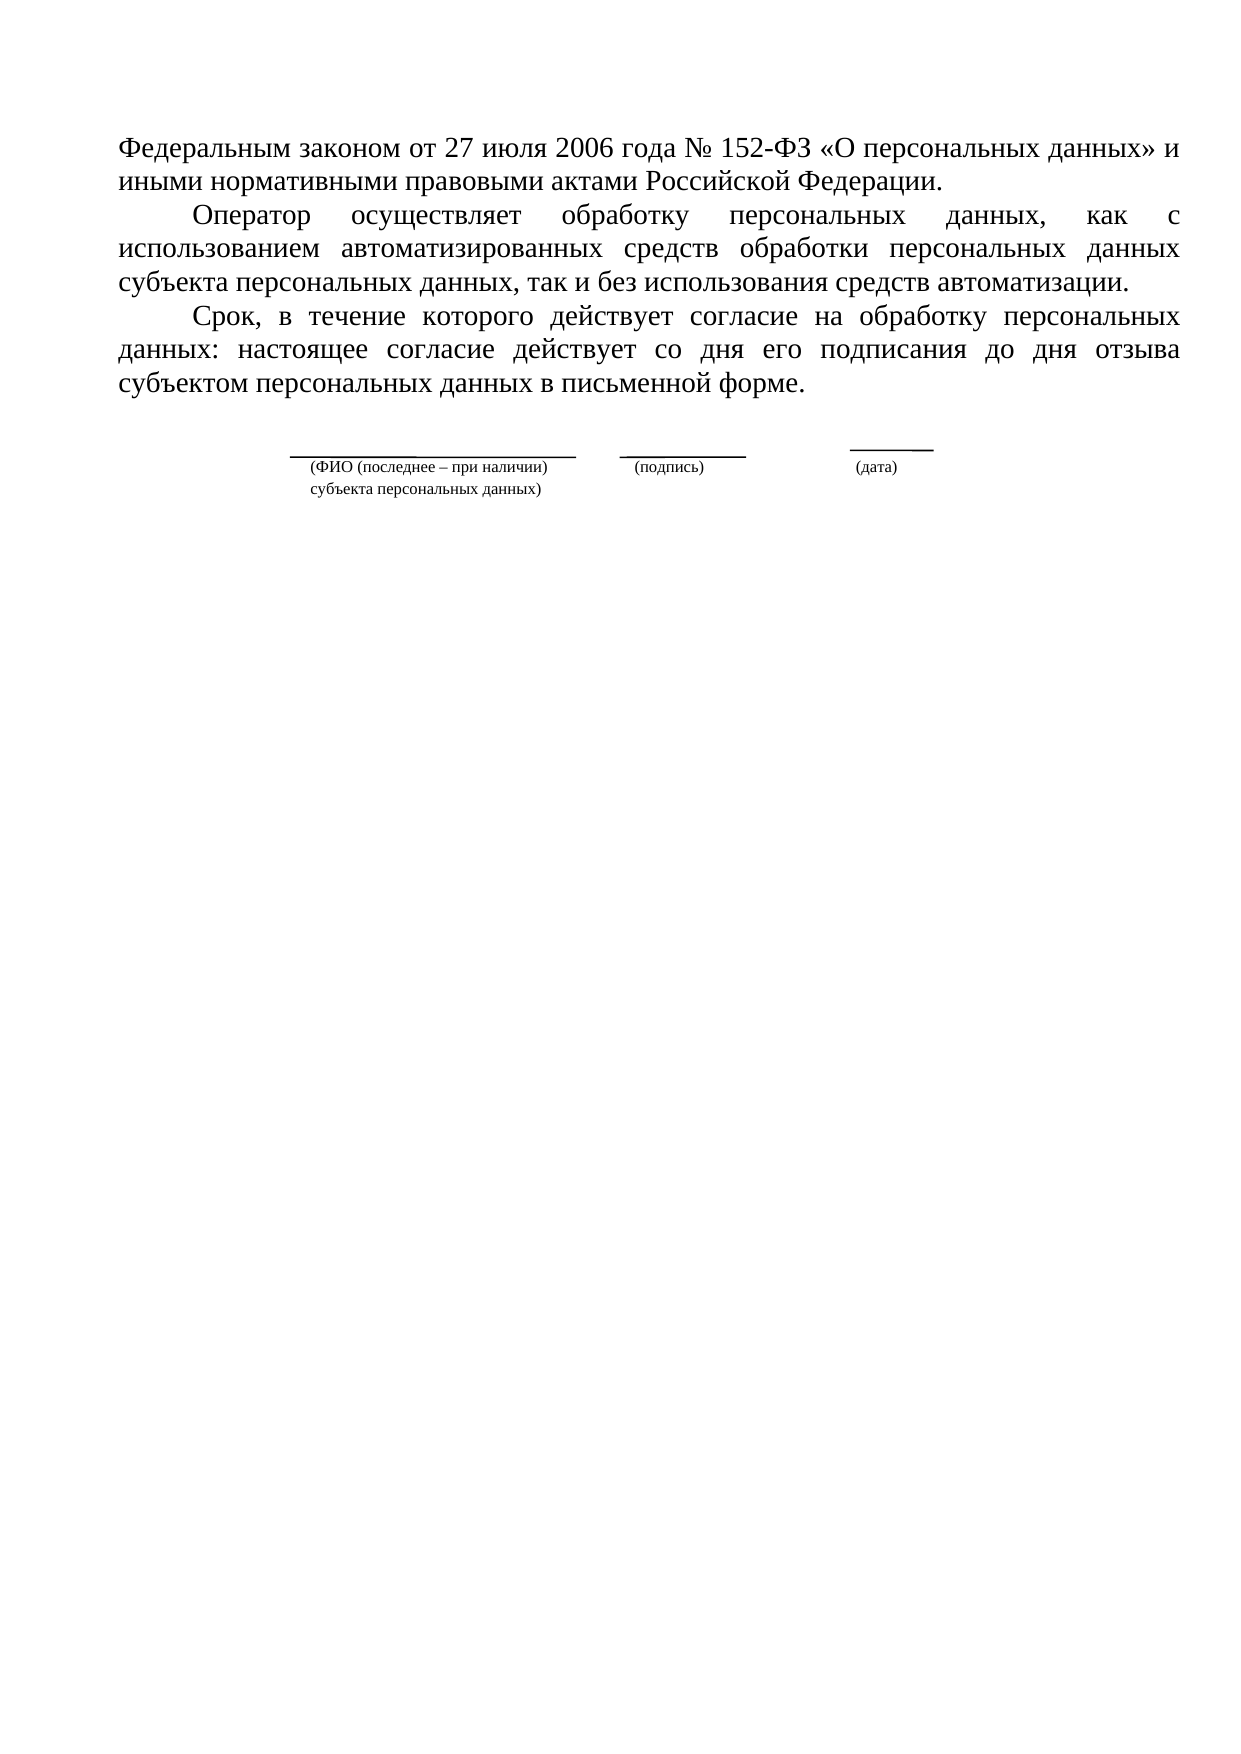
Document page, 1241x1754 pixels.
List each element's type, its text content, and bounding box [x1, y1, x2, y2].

text Срок, в течение которого действует согласие на обработку персональных данных: настоящее согласие действует со дня его подписания до дня отзыва субъектом персональных данных в письменной форме. [118, 298, 1181, 398]
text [118, 130, 1181, 197]
text Оператор осуществляет обработку персональных данных, как с использованием автоматизированных средств обработки персональных данных субъекта персональных данных, так и без использования средств автоматизации. [118, 197, 1181, 298]
text субъекта персональных данных) [310, 478, 1181, 498]
text (ФИО (последнее – при наличии) (подпись) (дата) [310, 457, 1181, 476]
